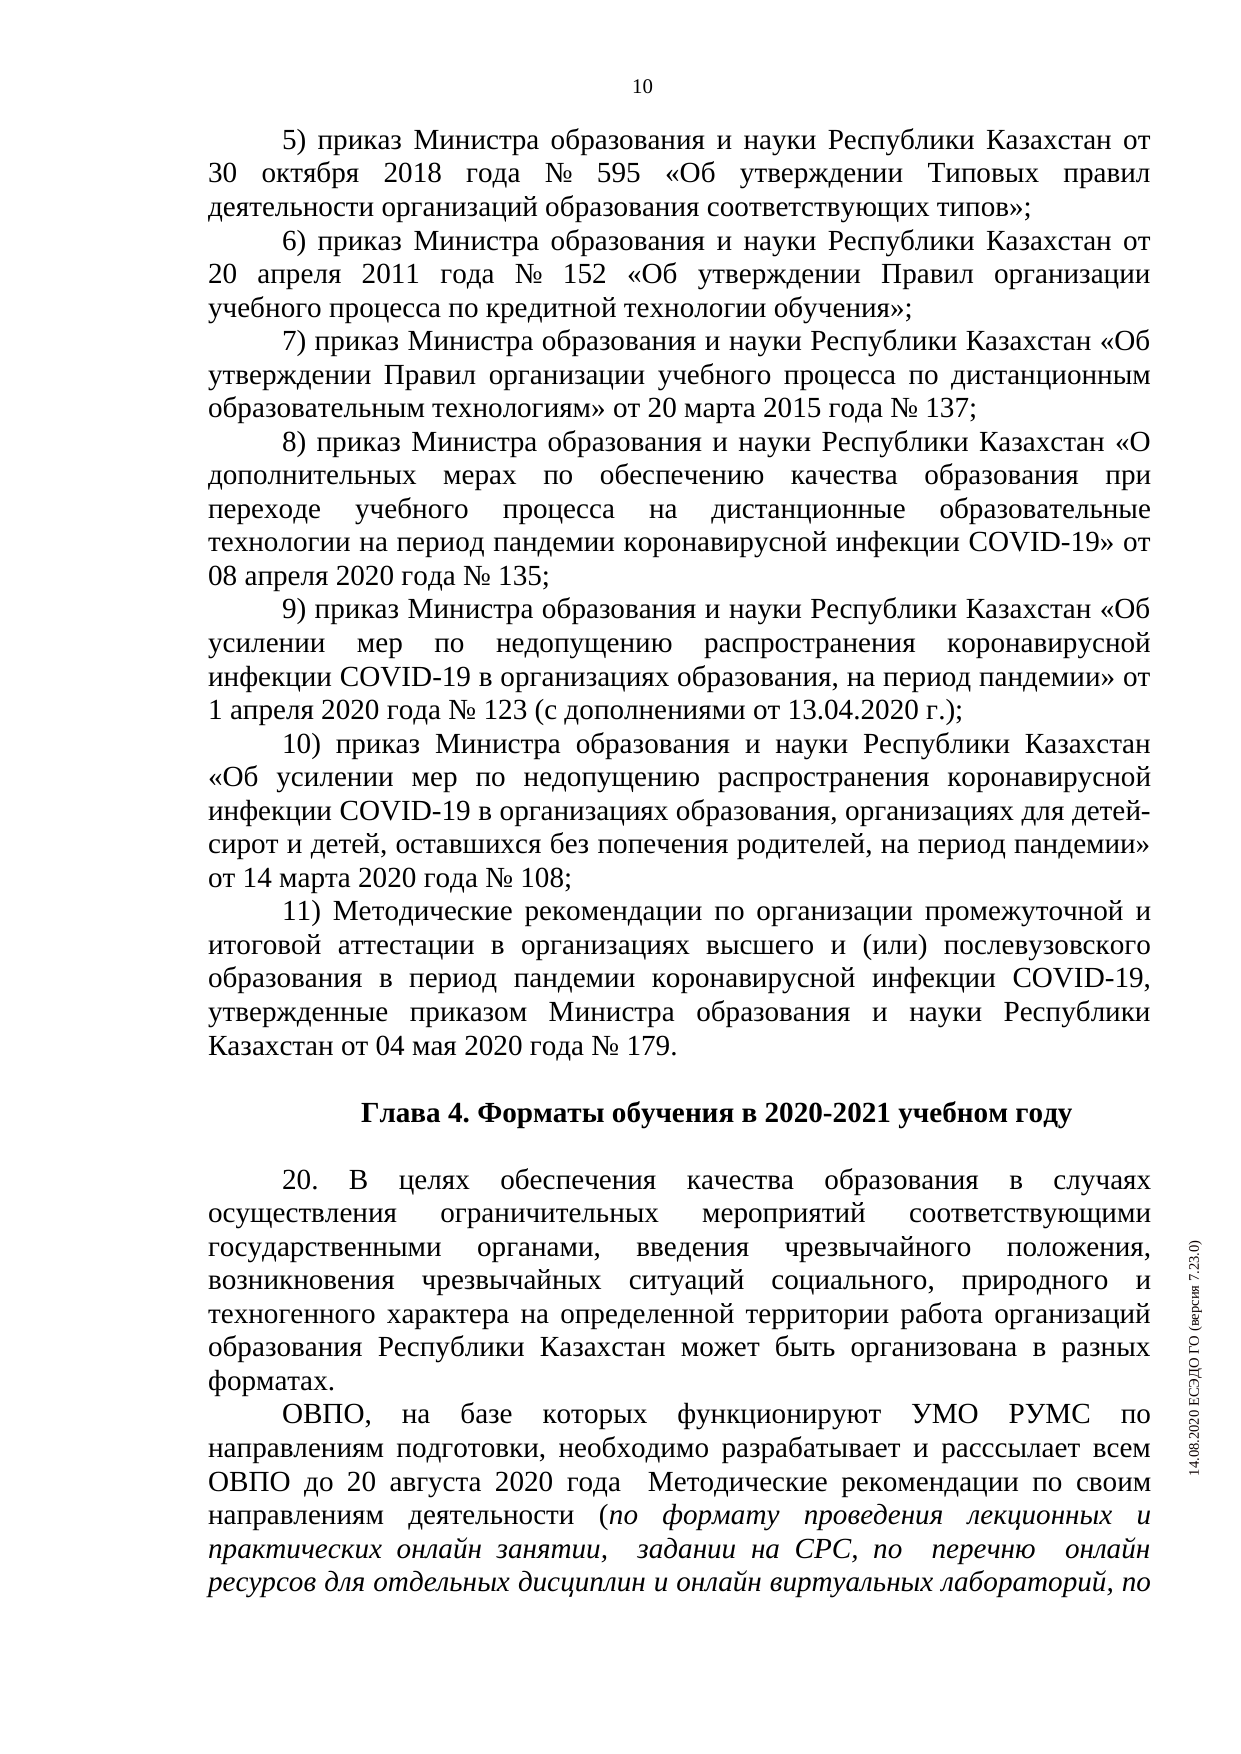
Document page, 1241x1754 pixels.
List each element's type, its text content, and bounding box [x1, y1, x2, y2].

text 7) приказ Министра образования и науки Республики Казахстан «Об утверждении Правил организации учебного процесса по дистанционным образовательным технологиям» от 20 марта 2015 года № 137; [208, 323, 1152, 424]
text 8) приказ Министра образования и науки Республики Казахстан «О дополнительных мерах по обеспечению качества образования при переходе учебного процесса на дистанционные образовательные технологии на период пандемии коронавирусной инфекции COVID-19» от 08 апреля 2020 года № 135; [208, 424, 1152, 592]
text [208, 1397, 1152, 1598]
text 9) приказ Министра образования и науки Республики Казахстан «Об усилении мер по недопущению распространения коронавирусной инфекции COVID-19 в организациях образования, на период пандемии» от 1 апреля 2020 года № 123 (с дополнениями от 13.04.2020 г.); [208, 592, 1152, 726]
subtitle Глава 4. Форматы обучения в 2020-2021 учебном году [208, 1095, 1152, 1128]
text 5) приказ Министра образования и науки Республики Казахстан от 30 октября 2018 года № 595 «Об утверждении Типовых правил деятельности организаций образования соответствующих типов»; [208, 122, 1152, 223]
text 10) приказ Министра образования и науки Республики Казахстан «Об усилении мер по недопущению распространения коронавирусной инфекции COVID-19 в организациях образования, организациях для детей-сирот и детей, оставшихся без попечения родителей, на период пандемии» от 14 марта 2020 года № 108; [208, 726, 1152, 893]
text 20. В целях обеспечения качества образования в случаях осуществления ограничительных мероприятий соответствующими государственными органами, введения чрезвычайного положения, возникновения чрезвычайных ситуаций социального, природного и техногенного характера на определенной территории работа организаций образования Республики Казахстан может быть организована в разных форматах. [208, 1162, 1152, 1397]
text 11) Методические рекомендации по организации промежуточной и итоговой аттестации в организациях высшего и (или) послевузовского образования в период пандемии коронавирусной инфекции COVID-19, утвержденные приказом Министра образования и науки Республики Казахстан от 04 мая 2020 года № 179. [208, 893, 1152, 1061]
text 6) приказ Министра образования и науки Республики Казахстан от 20 апреля 2011 года № 152 «Об утверждении Правил организации учебного процесса по кредитной технологии обучения»; [208, 223, 1152, 323]
